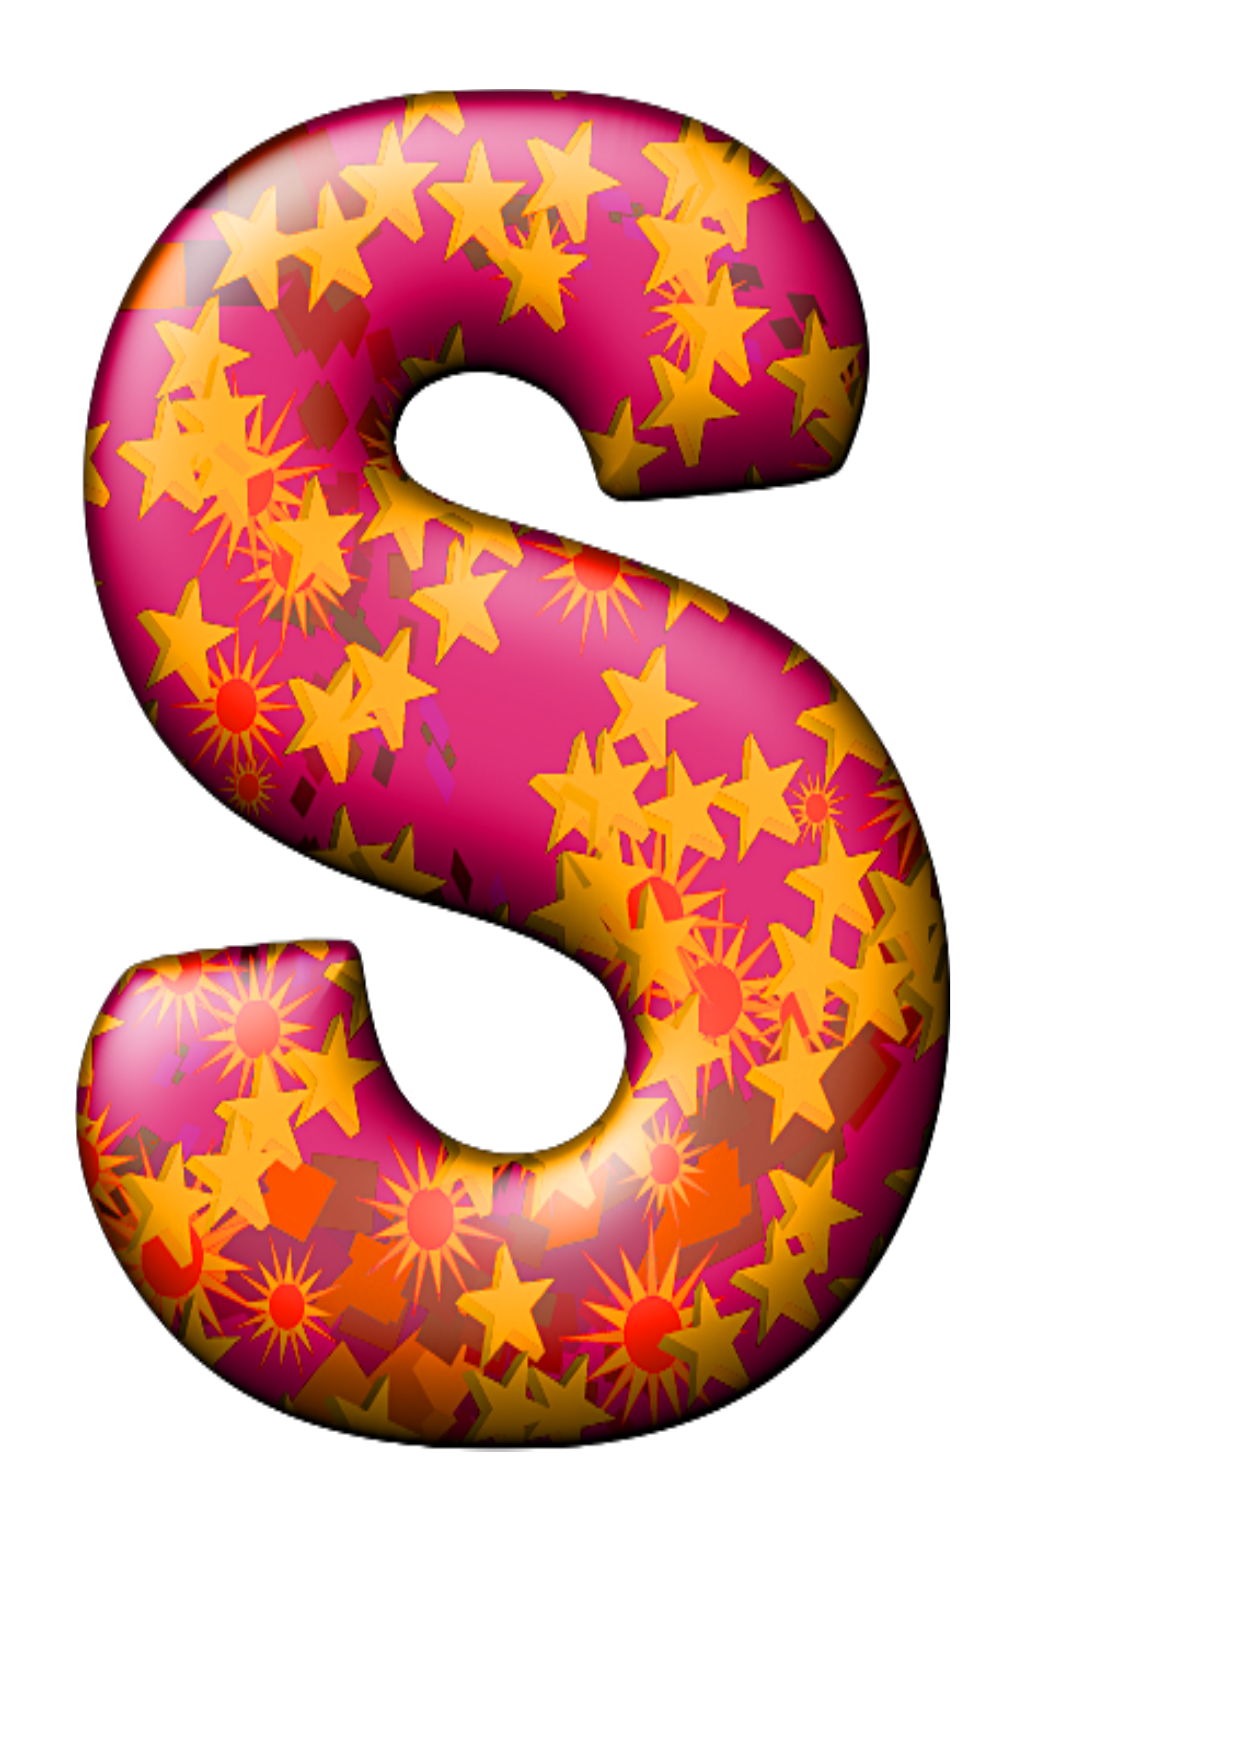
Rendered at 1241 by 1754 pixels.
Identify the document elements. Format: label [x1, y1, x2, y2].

picture [75, 89, 951, 1452]
